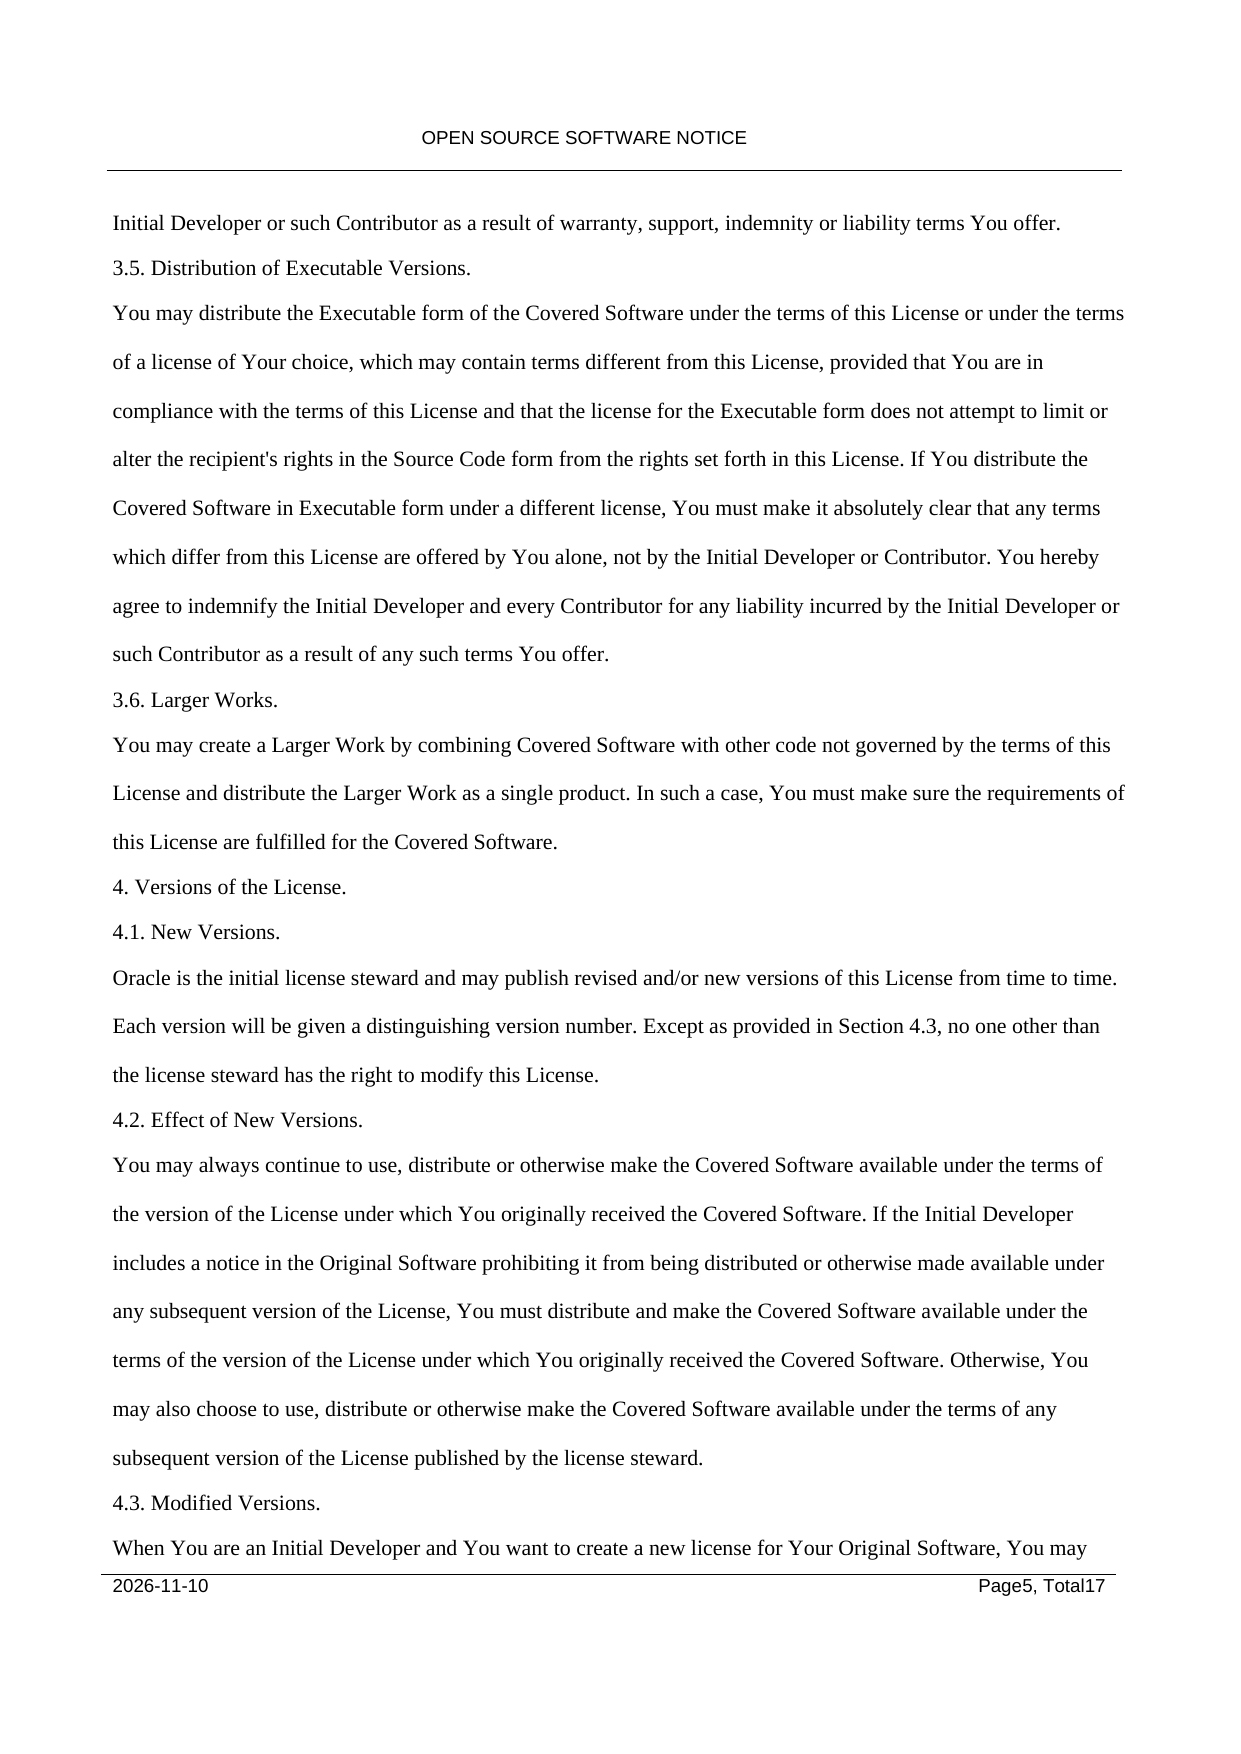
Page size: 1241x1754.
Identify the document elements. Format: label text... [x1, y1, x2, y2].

text 4.2. Effect of New Versions. [112, 1103, 1128, 1136]
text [112, 1531, 1128, 1564]
text 3.6. Larger Works. [112, 683, 1128, 715]
text You may distribute the Executable form of the Covered Software under the terms of this License or under the terms of a license of Your choice, which may contain terms different from this License, provided that You are in compliance with the terms of this License and that the license for the Executable form does not attempt to limit or alter the recipient's rights in the Source Code form from the rights set forth in this License. If You distribute the Covered Software in Executable form under a different license, You must make it absolutely clear that any terms which differ from this License are offered by You alone, not by the Initial Developer or Contributor. You hereby agree to indemnify the Initial Developer and every Contributor for any liability incurred by the Initial Developer or such Contributor as a result of any such terms You offer. [112, 297, 1128, 670]
text 4.3. Modified Versions. [112, 1486, 1128, 1519]
text 4.1. New Versions. [112, 916, 1128, 948]
text You may create a Larger Work by combining Covered Software with other code not governed by the terms of this License and distribute the Larger Work as a single product. In such a case, You must make sure the requirements of this License are fulfilled for the Covered Software. [112, 728, 1128, 858]
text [112, 206, 1128, 239]
text 4. Versions of the License. [112, 871, 1128, 903]
text You may always continue to use, distribute or otherwise make the Covered Software available under the terms of the version of the License under which You originally received the Covered Software. If the Initial Developer includes a notice in the Original Software prohibiting it from being distributed or otherwise made available under any subsequent version of the License, You must distribute and make the Covered Software available under the terms of the version of the License under which You originally received the Covered Software. Otherwise, You may also choose to use, distribute or otherwise make the Covered Software available under the terms of any subsequent version of the License published by the license steward. [112, 1148, 1128, 1473]
text Oracle is the initial license steward and may publish revised and/or new versions of this License from time to time. Each version will be given a distinguishing version number. Except as provided in Section 4.3, no one other than the license steward has the right to modify this License. [112, 961, 1128, 1091]
text 3.5. Distribution of Executable Versions. [112, 251, 1128, 284]
